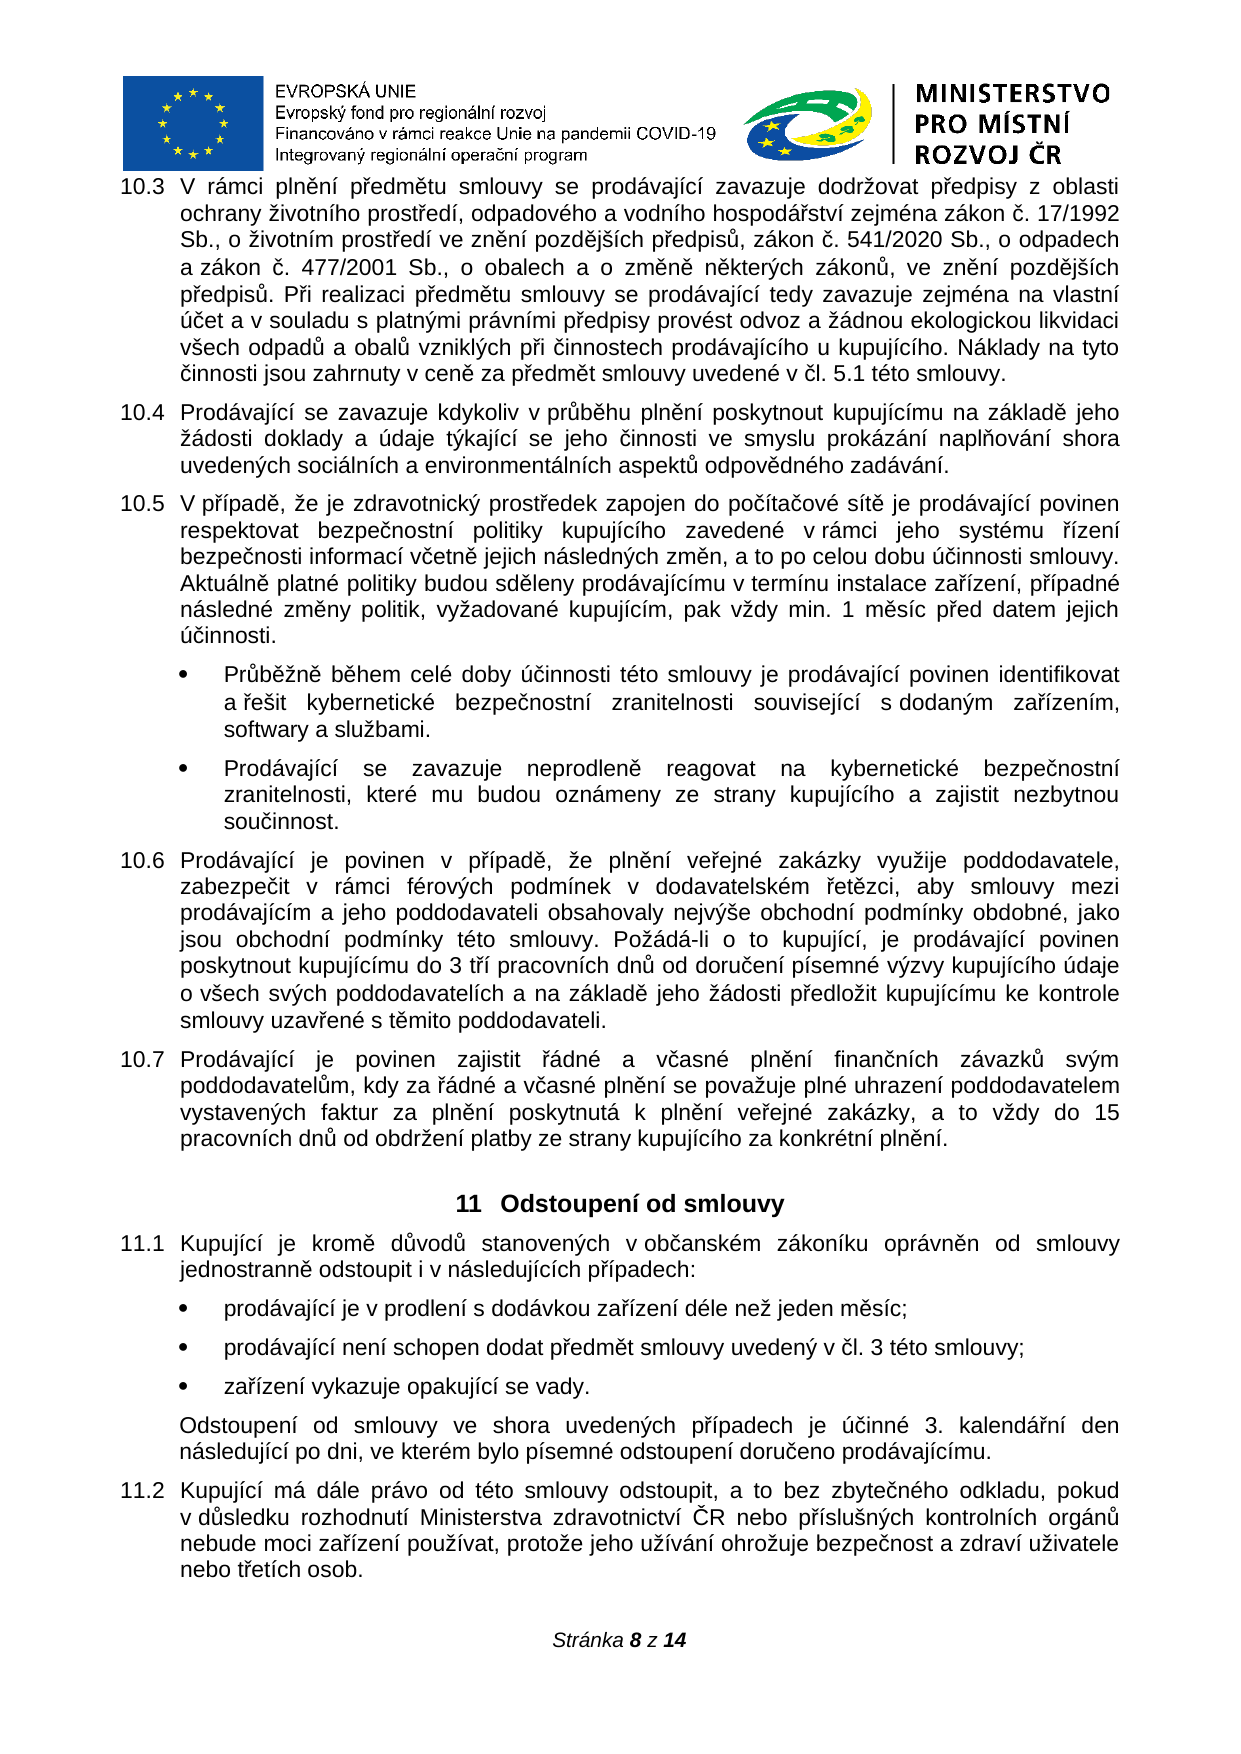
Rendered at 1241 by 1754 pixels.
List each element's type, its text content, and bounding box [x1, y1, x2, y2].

subtitle V rámci plnění předmětu smlouvy se prodávající zavazuje dodržovat předpisy z oblasti ochrany životního prostředí, odpadového a vodního hospodářství zejména zákon č. 17/1992 Sb., o životním prostředí ve znění pozdějších předpisů, zákon č. 541/2020 Sb., o odpadech a zákon č. 477/2001 Sb., o obalech a o změně některých zákonů, ve znění pozdějších předpisů. Při realizaci předmětu smlouvy se prodávající tedy zavazuje zejména na vlastní účet a v souladu s platnými právními předpisy provést odvoz a žádnou ekologickou likvidaci všech odpadů a obalů vzniklých při činnostech prodávajícího u kupujícího. Náklady na tyto činnosti jsou zahrnuty v ceně za předmět smlouvy uvedené v čl. 5.1 této smlouvy. [120, 173, 1120, 386]
subtitle Prodávající je povinen zajistit řádné a včasné plnění finančních závazků svým poddodavatelům, kdy za řádné a včasné plnění se považuje plné uhrazení poddodavatelem vystavených faktur za plnění poskytnutá k plnění veřejné zakázky, a to vždy do 15 pracovních dnů od obdržení platby ze strany kupujícího za konkrétní plnění. [120, 1046, 1120, 1151]
subtitle Prodávající se zavazuje neprodleně reagovat na kybernetické bezpečnostní zranitelnosti, které mu budou oznámeny ze strany kupujícího a zajistit nezbytnou součinnost. [179, 755, 1120, 834]
subtitle V případě, že je zdravotnický prostředek zapojen do počítačové sítě je prodávající povinen respektovat bezpečnostní politiky kupujícího zavedené v rámci jeho systému řízení bezpečnosti informací včetně jejich následných změn, a to po celou dobu účinnosti smlouvy. Aktuálně platné politiky budou sděleny prodávajícímu v termínu instalace zařízení, případné následné změny politik, vyžadované kupujícím, pak vždy min. 1 měsíc před datem jejich účinnosti. [120, 490, 1120, 648]
subtitle zařízení vykazuje opakující se vady. [179, 1373, 1120, 1399]
subtitle Kupující je kromě důvodů stanovených v občanském zákoníku oprávněn od smlouvy jednostranně odstoupit i v následujících případech: [120, 1230, 1120, 1283]
subtitle Kupující má dále právo od této smlouvy odstoupit, a to bez zbytečného odkladu, pokud v důsledku rozhodnutí Ministerstva zdravotnictví ČR nebo příslušných kontrolních orgánů nebude moci zařízení používat, protože jeho užívání ohrožuje bezpečnost a zdraví uživatele nebo třetích osob. [120, 1477, 1120, 1582]
subtitle prodávající je v prodlení s dodávkou zařízení déle než jeden měsíc; [179, 1295, 1120, 1322]
subtitle Odstoupení od smlouvy [120, 1189, 1120, 1218]
subtitle Prodávající je povinen v případě, že plnění veřejné zakázky využije poddodavatele, zabezpečit v rámci férových podmínek v dodavatelském řetězci, aby smlouvy mezi prodávajícím a jeho poddodavateli obsahovaly nejvýše obchodní podmínky obdobné, jako jsou obchodní podmínky této smlouvy. Požádá-li o to kupující, je prodávající povinen poskytnout kupujícímu do 3 tří pracovních dnů od doručení písemné výzvy kupujícího údaje o všech svých poddodavatelích a na základě jeho žádosti předložit kupujícímu ke kontrole smlouvy uzavřené s těmito poddodavateli. [120, 847, 1120, 1033]
subtitle Průběžně během celé doby účinnosti této smlouvy je prodávající povinen identifikovat a řešit kybernetické bezpečnostní zranitelnosti související s dodaným zařízením, softwary a službami. [179, 661, 1120, 742]
picture [120, 73, 1110, 174]
subtitle prodávající není schopen dodat předmět smlouvy uvedený v čl. 3 této smlouvy; [179, 1334, 1120, 1361]
subtitle Odstoupení od smlouvy ve shora uvedených případech je účinné 3. kalendářní den následující po dni, ve kterém bylo písemné odstoupení doručeno prodávajícímu. [179, 1412, 1120, 1464]
subtitle Prodávající se zavazuje kdykoliv v průběhu plnění poskytnout kupujícímu na základě jeho žádosti doklady a údaje týkající se jeho činnosti ve smyslu prokázání naplňování shora uvedených sociálních a environmentálních aspektů odpovědného zadávání. [120, 399, 1120, 478]
